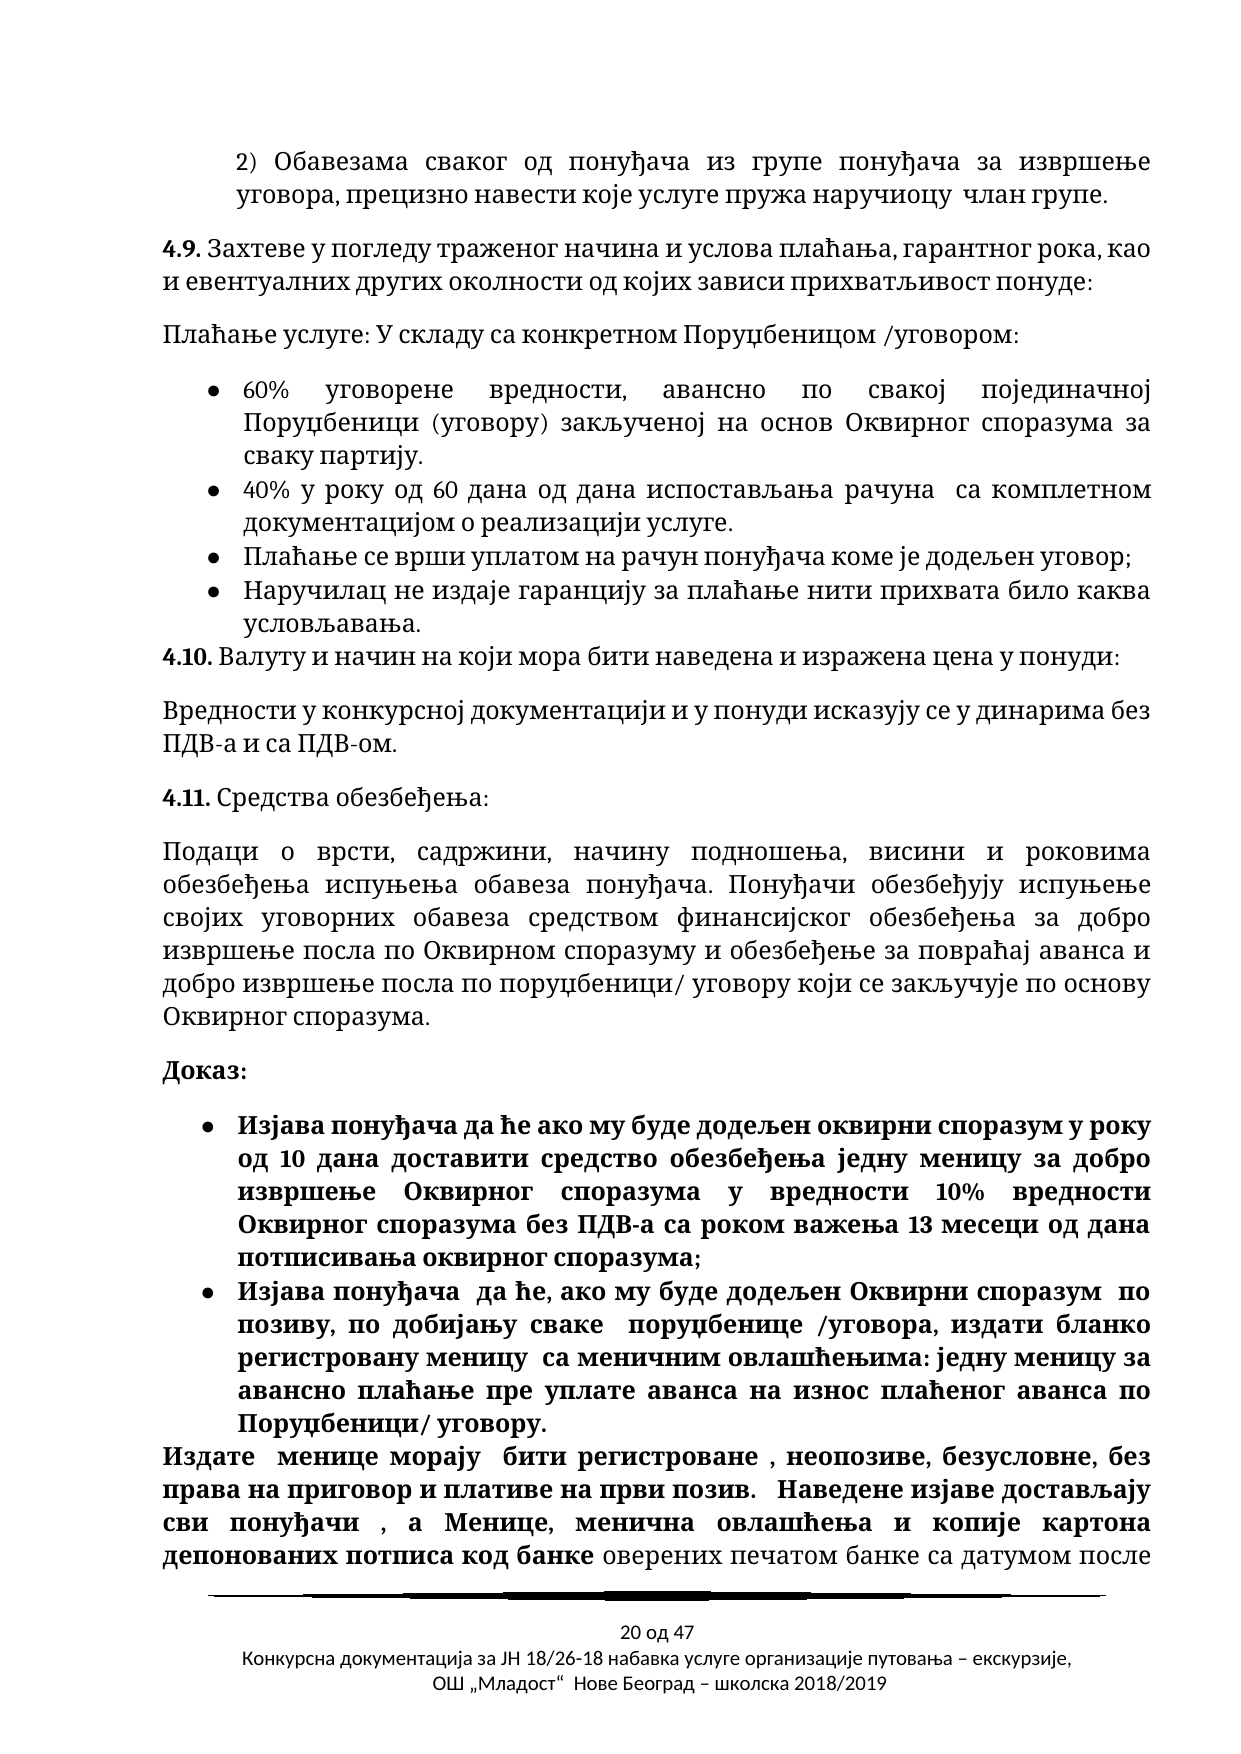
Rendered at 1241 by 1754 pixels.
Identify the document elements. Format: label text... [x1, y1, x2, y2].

text 2) Обавезама сваког од понуђача из групе понуђача за извршење уговора, прецизно навести које услуге пружа наручиоцу члан групе. [236, 148, 1152, 209]
text Вредности у конкурсној документацији и у понуди исказују се у динарима без ПДВ-а и са ПДВ-ом. [162, 697, 1152, 759]
list Плаћање се врши уплатом на рачун понуђача коме је додељен уговор; [206, 542, 1152, 572]
text Доказ: [162, 1057, 1152, 1086]
list 40% у року од 60 дана од дана испостављања рачуна са комплетном документацијом о реализацији услуге. [206, 475, 1152, 538]
text 4.10. Валуту и начин на који мора бити наведена и изражена цена у понуди: [162, 643, 1152, 672]
list 60% уговорене вредности, авансно по свакој појединачној Поруџбеници (уговору) закљученој на основ Оквирног споразума за сваку партију. [206, 375, 1152, 471]
text 4.11. Средства обезбеђења: [162, 784, 1152, 813]
text Плаћање услуге: У складу са конкретном Поруџбеницом /уговором: [162, 321, 1152, 350]
list Наручилац не издаје гаранцију за плаћање нити прихвата било каква условљавања. [206, 576, 1152, 639]
list Изјава понуђача да ће, ако му буде додељен Оквирни споразум по позиву, по добијању сваке поруџбенице /уговора, издати бланко регистровану меницу са меничним овлашћењима: једну меницу за авансно плаћање пре уплате аванса на износ плаћеног аванса по Поруџбеници/ уговору. [200, 1277, 1152, 1438]
text Подаци о врсти, садржини, начину подношења, висини и роковима обезбеђења испуњења обавеза понуђача. Понуђачи обезбеђују испуњење својих уговорних обавеза средством финансијског обезбеђења за добро извршење посла по Оквирном споразуму и обезбеђење за повраћај аванса и добро извршење посла по поруџбеници/ уговору који се закључује по основу Оквирног споразума. [162, 838, 1152, 1032]
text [162, 1443, 1152, 1571]
text 4.9. Захтеве у погледу траженог начина и услова плаћања, гарантног рока, као и евентуалних других околности од којих зависи прихватљивост понуде: [162, 234, 1152, 296]
list Изјава понуђача да ће ако му буде додељен оквирни споразум у року од 10 дана доставити средство обезбеђења једну меницу за добро извршење Оквирног споразума у вредности 10% вредности Оквирног споразума без ПДВ-а са роком важења 13 месеци од дана потписивања оквирног споразума; [200, 1111, 1152, 1272]
